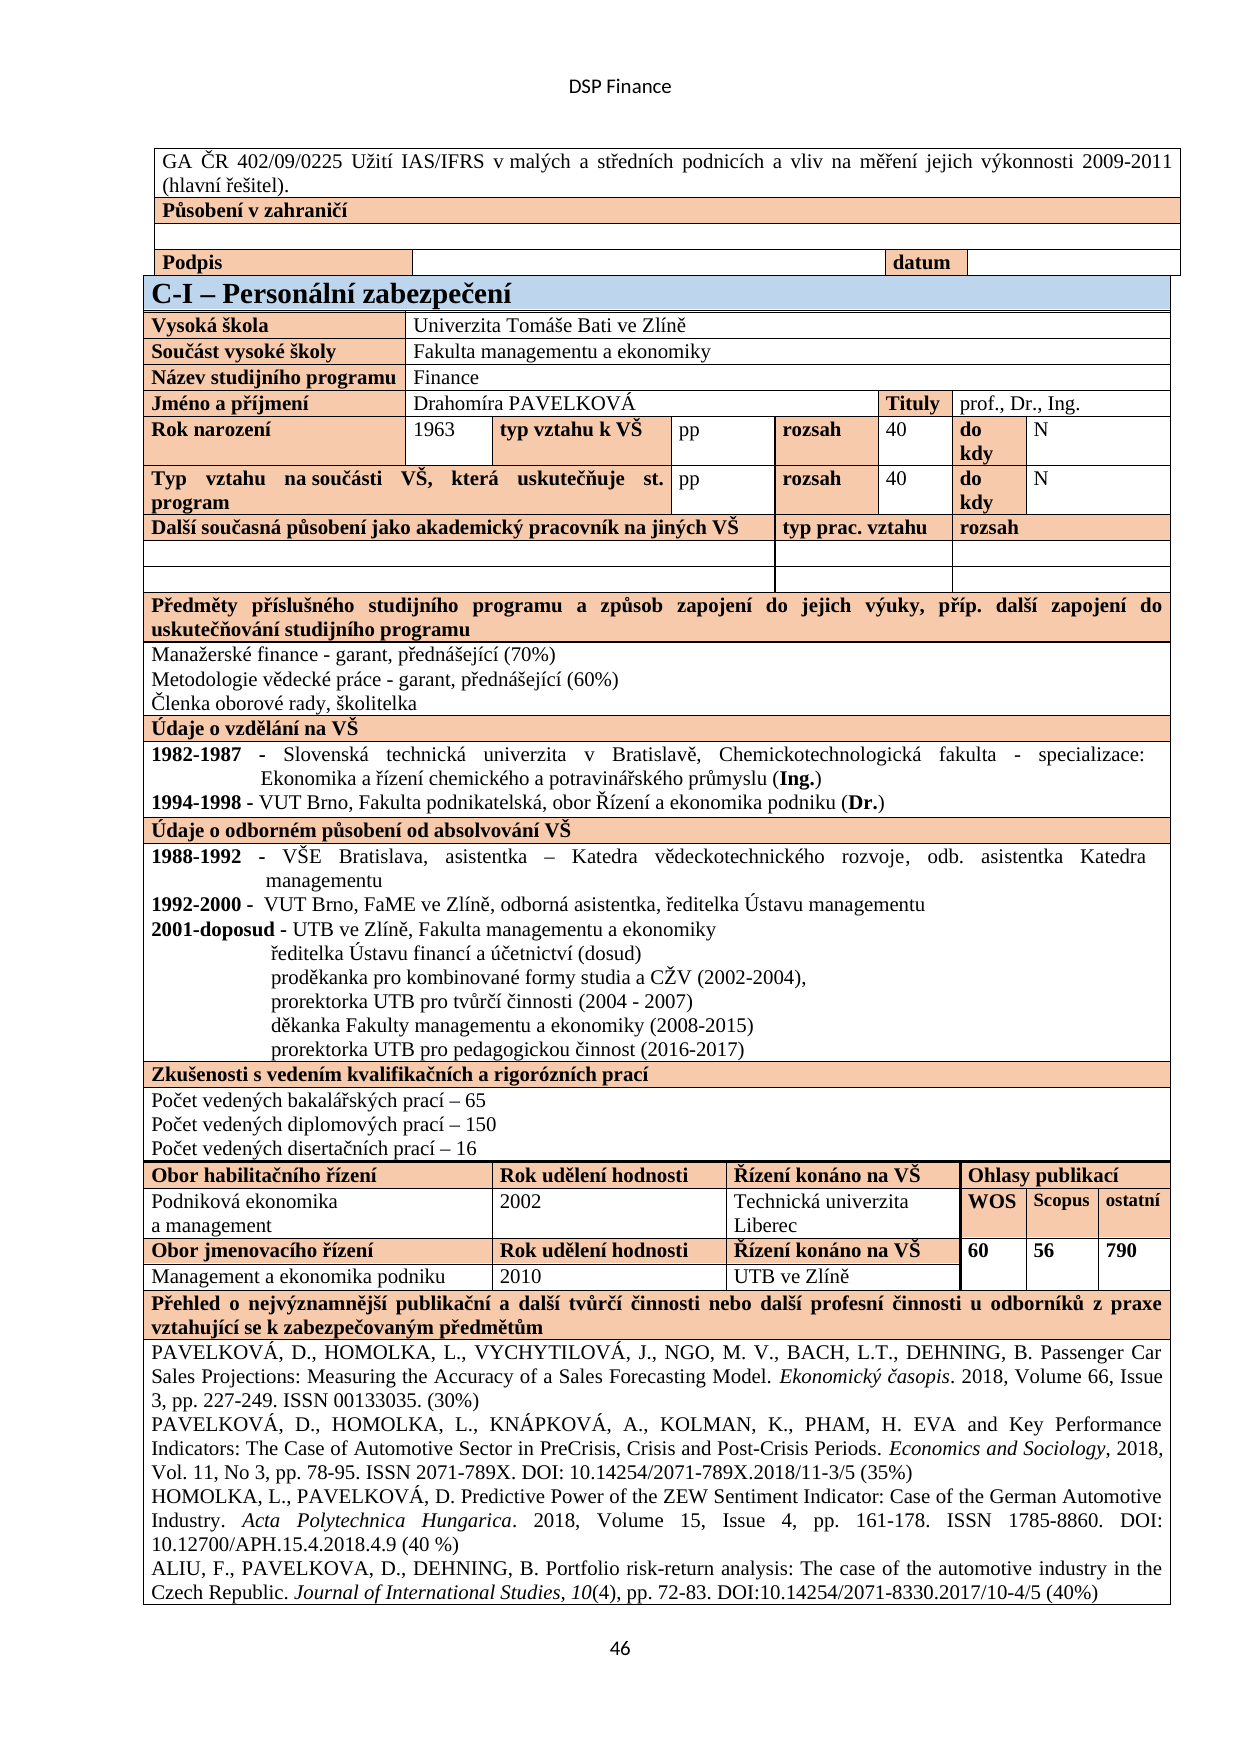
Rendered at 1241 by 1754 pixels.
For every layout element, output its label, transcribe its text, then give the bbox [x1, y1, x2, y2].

table_cell 40 [879, 417, 952, 465]
table_cell prof., Dr., Ing. [953, 391, 1170, 416]
table_cell Řízení konáno na VŠ [727, 1163, 959, 1188]
table_cell Předměty příslušného studijního programu a způsob zapojení do jejich výuky, příp. další zapojení do uskutečňování studijního programu [144, 593, 1170, 641]
table_cell Tituly [879, 391, 952, 416]
table_cell Řízení konáno na VŠ [727, 1239, 959, 1263]
table_cell 2002 [493, 1189, 726, 1237]
table_cell [776, 567, 952, 592]
table_cell 1988-1992 - VŠE Bratislava, asistentka – Katedra vědeckotechnického rozvoje, odb. asistentka Katedra managementu 1992-2000 - VUT Brno, FaME ve Zlíně, odborná asistentka, ředitelka Ústavu managementu 2001-doposud - UTB ve Zlíně, Fakulta managementu a ekonomiky ředitelka Ústavu financí a účetnictví (dosud) proděkanka pro kombinované formy studia a CŽV (2002-2004), prorektorka UTB pro tvůrčí činnosti (2004 - 2007) děkanka Fakulty managementu a ekonomiky (2008-2015) prorektorka UTB pro pedagogickou činnost (2016-2017) [144, 844, 1170, 1061]
table_cell Působení v zahraničí [155, 198, 1180, 223]
table_cell [413, 250, 885, 275]
table_cell Podniková ekonomika a management [144, 1189, 492, 1237]
table_cell Drahomíra PAVELKOVÁ [406, 391, 878, 416]
table_cell Vysoká škola [144, 313, 405, 338]
table_cell Název studijního programu [144, 365, 405, 390]
table_cell ostatní [1099, 1189, 1170, 1237]
table_cell N [1027, 417, 1170, 465]
table_cell typ prac. vztahu [776, 515, 952, 540]
table_cell pp [672, 466, 774, 514]
table_cell do kdy [953, 466, 1026, 514]
table_cell 1982-1987 - Slovenská technická univerzita v Bratislavě, Chemickotechnologická fakulta - specializace: Ekonomika a řízení chemického a potravinářského průmyslu (Ing.) 1994-1998 - VUT Brno, Fakulta podnikatelská, obor Řízení a ekonomika podniku (Dr.) [144, 742, 1170, 817]
table_cell Univerzita Tomáše Bati ve Zlíně [406, 313, 1170, 338]
table_cell Management a ekonomika podniku [144, 1265, 492, 1289]
table_cell 1963 [406, 417, 492, 465]
table_cell Údaje o vzdělání na VŠ [144, 716, 1170, 741]
table_cell 56 [1027, 1239, 1098, 1289]
table_cell Počet vedených bakalářských prací – 65 Počet vedených diplomových prací – 150 Počet vedených disertačních prací – 16 [144, 1088, 1170, 1160]
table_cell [155, 149, 1180, 197]
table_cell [144, 1340, 1170, 1604]
table_cell 2010 [493, 1265, 726, 1289]
table_cell rozsah [776, 417, 878, 465]
table_cell Obor jmenovacího řízení [144, 1239, 492, 1263]
table_cell [953, 567, 1170, 592]
table_cell Ohlasy publikací [962, 1163, 1170, 1188]
table_cell [776, 541, 952, 566]
table_cell 790 [1099, 1239, 1170, 1289]
table_cell Scopus [1027, 1189, 1098, 1237]
table_cell [968, 250, 1180, 275]
table_cell Rok narození [144, 417, 405, 465]
table_cell Podpis [155, 250, 412, 275]
table_cell Technická univerzita Liberec [727, 1189, 959, 1237]
table_cell rozsah [953, 515, 1170, 540]
table_cell Další současná působení jako akademický pracovník na jiných VŠ [144, 515, 774, 540]
table_cell [155, 224, 1180, 249]
table_cell Manažerské finance - garant, přednášející (70%) Metodologie vědecké práce - garant, přednášející (60%) Členka oborové rady, školitelka [144, 643, 1170, 714]
table_cell rozsah [776, 466, 878, 514]
table_cell UTB ve Zlíně [727, 1265, 959, 1289]
table_cell 40 [879, 466, 952, 514]
table_cell Údaje o odborném působení od absolvování VŠ [144, 818, 1170, 843]
table_cell datum [886, 250, 967, 275]
table_cell N [1027, 466, 1170, 514]
table_cell Obor habilitačního řízení [144, 1163, 492, 1188]
table_cell WOS [962, 1189, 1026, 1237]
table_cell [144, 567, 774, 592]
table_cell [144, 541, 774, 566]
table_cell Jméno a příjmení [144, 391, 405, 416]
table_cell Přehled o nejvýznamnější publikační a další tvůrčí činnosti nebo další profesní činnosti u odborníků z praxe vztahující se k zabezpečovaným předmětům [144, 1291, 1170, 1339]
table_cell 60 [962, 1239, 1026, 1289]
table_cell do kdy [953, 417, 1026, 465]
table_cell Finance [406, 365, 1170, 390]
table_cell C-I – Personální zabezpečení [144, 276, 1170, 309]
table_cell pp [672, 417, 774, 465]
table_cell Součást vysoké školy [144, 339, 405, 364]
table_cell Rok udělení hodnosti [493, 1239, 726, 1263]
table_cell [953, 541, 1170, 566]
table_cell Typ vztahu na součásti VŠ, která uskutečňuje st. program [144, 466, 671, 514]
table_cell Zkušenosti s vedením kvalifikačních a rigorózních prací [144, 1062, 1170, 1087]
table_cell typ vztahu k VŠ [493, 417, 671, 465]
table_cell Fakulta managementu a ekonomiky [406, 339, 1170, 364]
table_cell Rok udělení hodnosti [493, 1163, 726, 1188]
